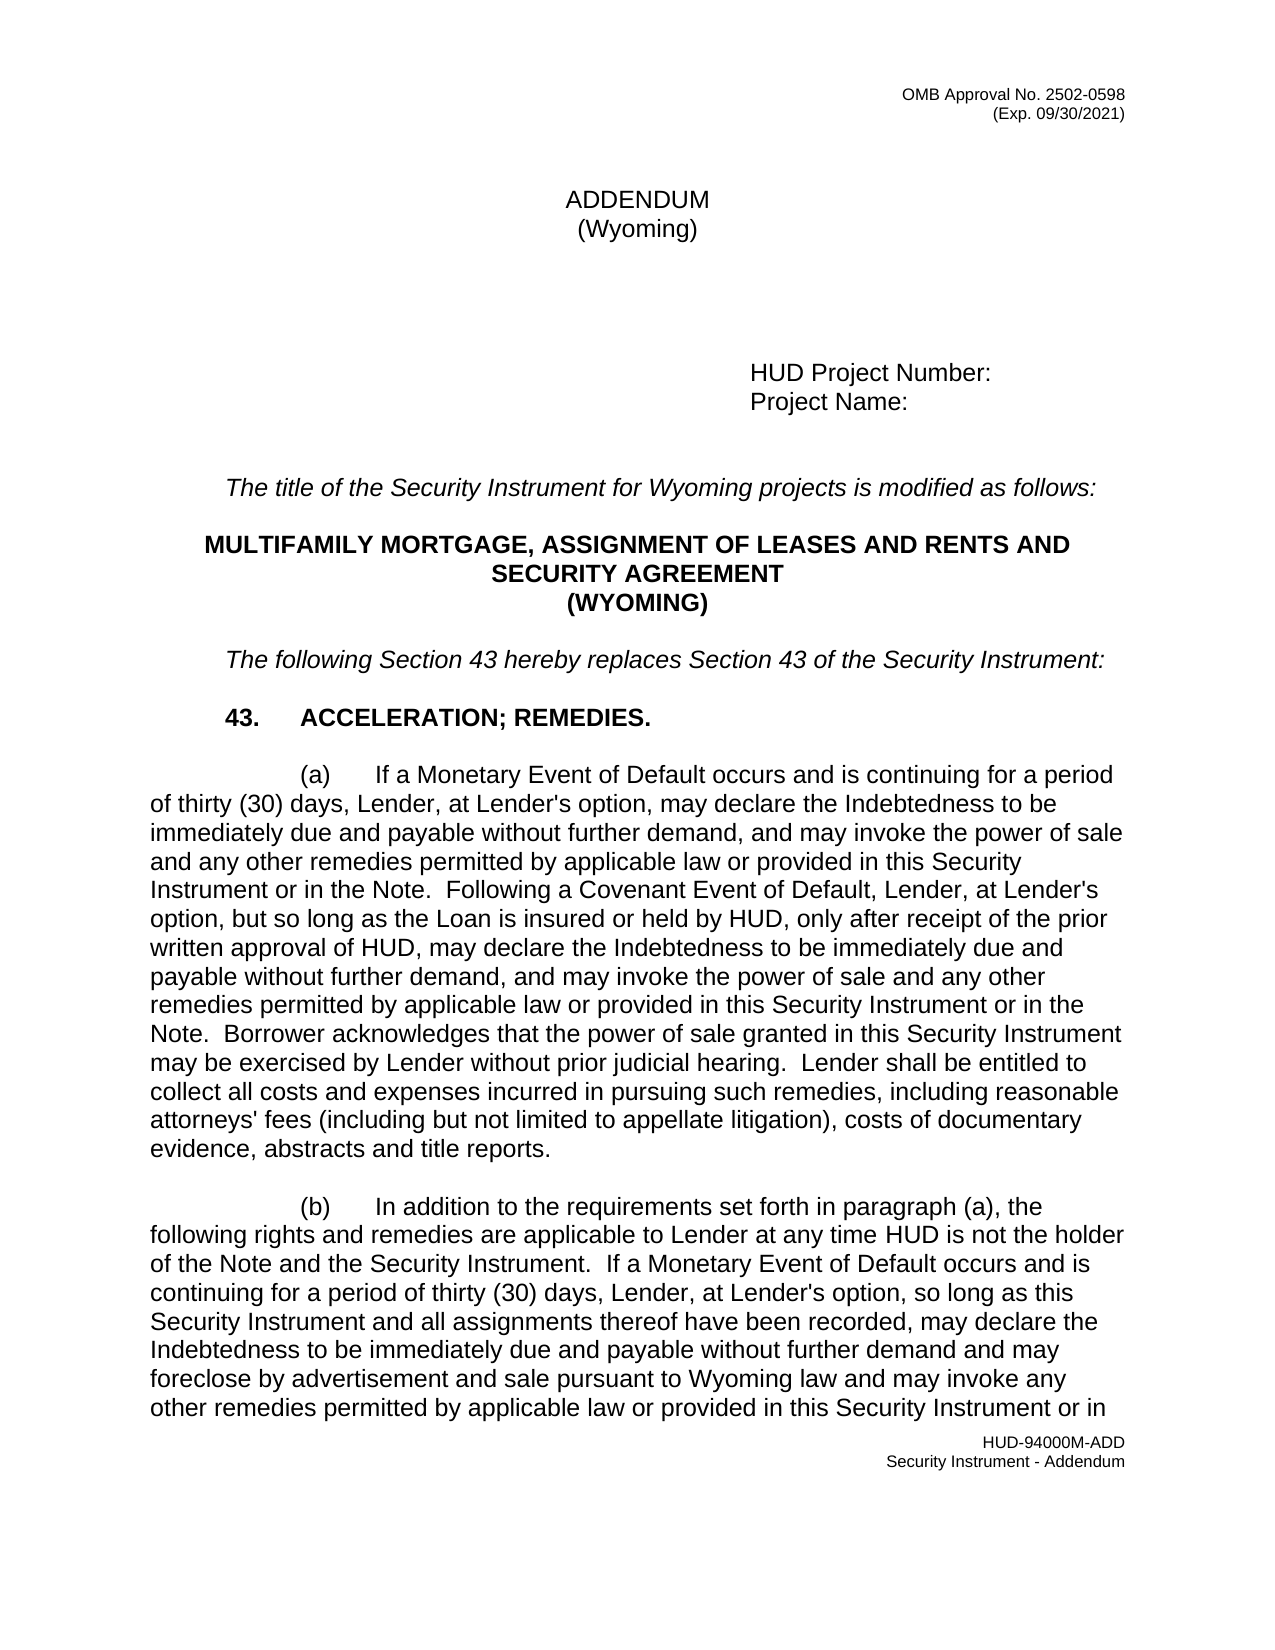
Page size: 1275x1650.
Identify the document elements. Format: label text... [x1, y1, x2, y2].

text (Wyoming) [150, 214, 1125, 243]
text The title of the Security Instrument for Wyoming projects is modified as follows: [150, 473, 1125, 502]
list If a Monetary Event of Default occurs and is continuing for a period of thirty (30) days, Lender, at Lender's option, may declare the Indebtedness to be immediately due and payable without further demand, and may invoke the power of sale and any other remedies permitted by applicable law or provided in this Security Instrument or in the Note. Following a Covenant Event of Default, Lender, at Lender's option, but so long as the Loan is insured or held by HUD, only after receipt of the prior written approval of HUD, may declare the Indebtedness to be immediately due and payable without further demand, and may invoke the power of sale and any other remedies permitted by applicable law or provided in this Security Instrument or in the Note. Borrower acknowledges that the power of sale granted in this Security Instrument may be exercised by Lender without prior judicial hearing. Lender shall be entitled to collect all costs and expenses incurred in pursuing such remedies, including reasonable attorneys' fees (including but not limited to appellate litigation), costs of documentary evidence, abstracts and title reports. [150, 761, 1125, 1163]
text ADDENDUM [150, 186, 1125, 214]
text MULTIFAMILY MORTGAGE, ASSIGNMENT OF LEASES AND RENTS AND SECURITY AGREEMENT [150, 531, 1125, 588]
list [150, 1192, 1125, 1422]
text The following Section 43 hereby replaces Section 43 of the Security Instrument: [150, 646, 1125, 674]
text 43. ACCELERATION; REMEDIES. [150, 703, 1125, 732]
text HUD Project Number: [675, 358, 1125, 387]
text Project Name: [675, 387, 1125, 416]
text (WYOMING) [150, 588, 1125, 617]
